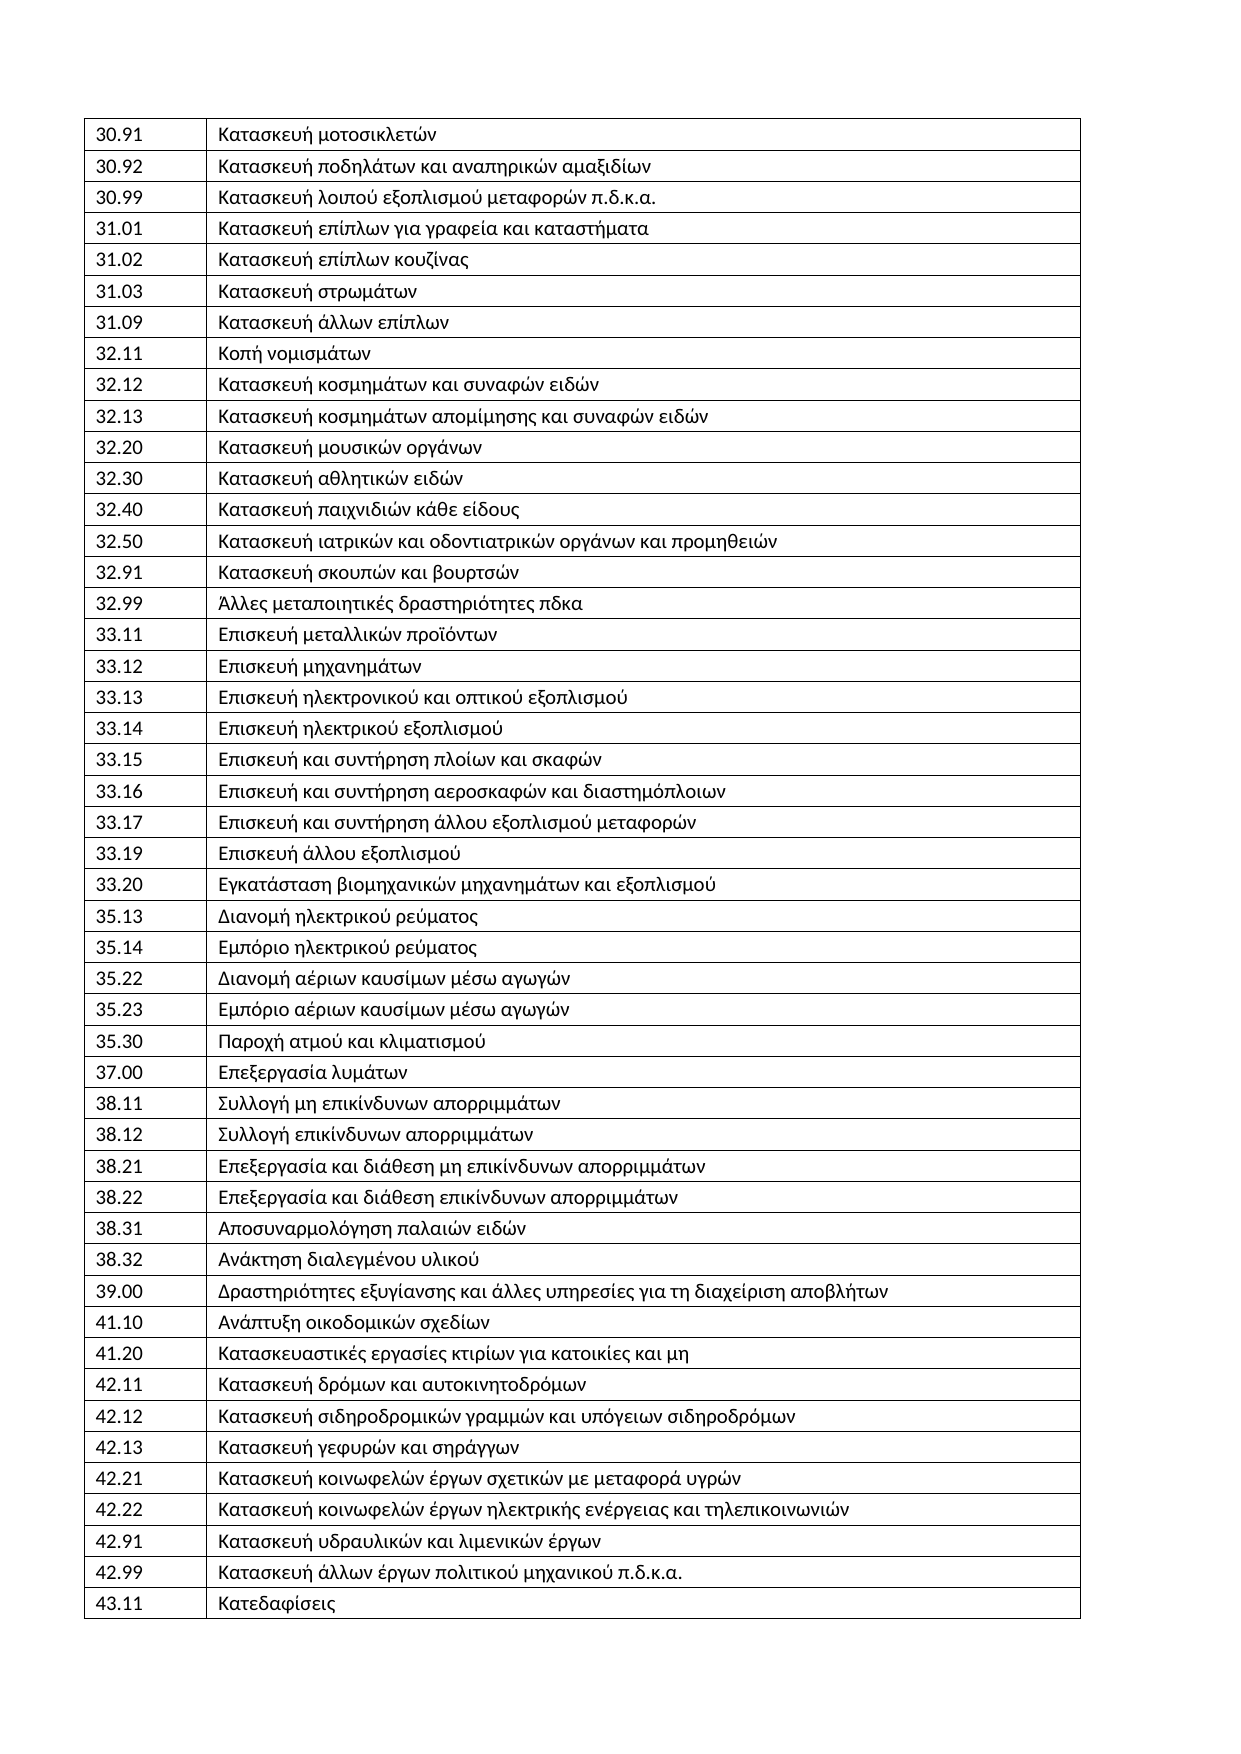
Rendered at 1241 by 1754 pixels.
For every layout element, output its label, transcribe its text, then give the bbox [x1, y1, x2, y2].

table_cell Επισκευή μηχανημάτων [207, 651, 1080, 681]
table_cell Κατασκευή αθλητικών ειδών [207, 463, 1080, 493]
table_cell 42.99 [85, 1557, 206, 1587]
table_cell 30.91 [85, 119, 206, 149]
table_cell Επισκευή και συντήρηση πλοίων και σκαφών [207, 744, 1080, 774]
table_cell 31.03 [85, 276, 206, 306]
table_cell 42.21 [85, 1463, 206, 1493]
table_cell 38.12 [85, 1119, 206, 1149]
table_cell 32.20 [85, 432, 206, 462]
table_cell 43.11 [85, 1588, 206, 1618]
table_cell Κατασκευή κοσμημάτων και συναφών ειδών [207, 369, 1080, 399]
table_cell 38.22 [85, 1182, 206, 1212]
table_cell Κατασκευή κοινωφελών έργων σχετικών με μεταφορά υγρών [207, 1463, 1080, 1493]
table_cell Κατασκευή παιχνιδιών κάθε είδους [207, 494, 1080, 524]
table_cell 32.99 [85, 588, 206, 618]
table_cell 38.21 [85, 1151, 206, 1181]
table_cell Εμπόριο ηλεκτρικού ρεύματος [207, 932, 1080, 962]
table_cell Ανάπτυξη οικοδομικών σχεδίων [207, 1307, 1080, 1337]
table_cell Παροχή ατμού και κλιματισμού [207, 1026, 1080, 1056]
table_cell 32.91 [85, 557, 206, 587]
table_cell 38.32 [85, 1244, 206, 1274]
table_cell Κατασκευή άλλων έργων πολιτικού μηχανικού π.δ.κ.α. [207, 1557, 1080, 1587]
table_cell Ανάκτηση διαλεγμένου υλικού [207, 1244, 1080, 1274]
table_cell 33.16 [85, 776, 206, 806]
table_cell 33.14 [85, 713, 206, 743]
table_cell Επισκευή άλλου εξοπλισμού [207, 838, 1080, 868]
table_cell Κατασκευή επίπλων για γραφεία και καταστήματα [207, 213, 1080, 243]
table_cell 31.01 [85, 213, 206, 243]
table_cell Επισκευή ηλεκτρικού εξοπλισμού [207, 713, 1080, 743]
table_cell 38.11 [85, 1088, 206, 1118]
table_cell 35.22 [85, 963, 206, 993]
table_cell 32.12 [85, 369, 206, 399]
table_cell 35.23 [85, 994, 206, 1024]
table_cell Κατασκευή μοτοσικλετών [207, 119, 1080, 149]
table_cell Επεξεργασία και διάθεση μη επικίνδυνων απορριμμάτων [207, 1151, 1080, 1181]
table_cell 35.30 [85, 1026, 206, 1056]
table_cell Συλλογή μη επικίνδυνων απορριμμάτων [207, 1088, 1080, 1118]
table_cell 42.11 [85, 1369, 206, 1399]
table_cell 32.40 [85, 494, 206, 524]
table_cell Κατασκευή ποδηλάτων και αναπηρικών αμαξιδίων [207, 151, 1080, 181]
table_cell 33.17 [85, 807, 206, 837]
table_cell Κατασκευή ιατρικών και οδοντιατρικών οργάνων και προμηθειών [207, 526, 1080, 556]
table_cell Επεξεργασία λυμάτων [207, 1057, 1080, 1087]
table_cell Κατασκευή υδραυλικών και λιμενικών έργων [207, 1526, 1080, 1556]
table_cell Κατασκευαστικές εργασίες κτιρίων για κατοικίες και μη [207, 1338, 1080, 1368]
table_cell 30.92 [85, 151, 206, 181]
table_cell 33.20 [85, 869, 206, 899]
table_cell Κατασκευή κοινωφελών έργων ηλεκτρικής ενέργειας και τηλεπικοινωνιών [207, 1494, 1080, 1524]
table_cell Διανομή ηλεκτρικού ρεύματος [207, 901, 1080, 931]
table_cell Κατασκευή κοσμημάτων απομίμησης και συναφών ειδών [207, 401, 1080, 431]
table_cell 33.12 [85, 651, 206, 681]
table_cell Κατασκευή λοιπού εξοπλισμού μεταφορών π.δ.κ.α. [207, 182, 1080, 212]
table_cell Κατασκευή γεφυρών και σηράγγων [207, 1432, 1080, 1462]
table_cell 30.99 [85, 182, 206, 212]
table_cell Κατεδαφίσεις [207, 1588, 1080, 1618]
table_cell Κατασκευή επίπλων κουζίνας [207, 244, 1080, 274]
table_cell Κατασκευή δρόμων και αυτοκινητοδρόμων [207, 1369, 1080, 1399]
table_cell Κατασκευή σιδηροδρομικών γραμμών και υπόγειων σιδηροδρόμων [207, 1401, 1080, 1431]
table_cell 32.11 [85, 338, 206, 368]
table_cell Άλλες μεταποιητικές δραστηριότητες πδκα [207, 588, 1080, 618]
table_cell 39.00 [85, 1276, 206, 1306]
table_cell Αποσυναρμολόγηση παλαιών ειδών [207, 1213, 1080, 1243]
table_cell 33.15 [85, 744, 206, 774]
table_cell Επισκευή ηλεκτρονικού και οπτικού εξοπλισμού [207, 682, 1080, 712]
table_cell 42.12 [85, 1401, 206, 1431]
table_cell 38.31 [85, 1213, 206, 1243]
table_cell 42.91 [85, 1526, 206, 1556]
table_cell Κατασκευή μουσικών οργάνων [207, 432, 1080, 462]
table_cell 42.13 [85, 1432, 206, 1462]
table_cell Επισκευή και συντήρηση αεροσκαφών και διαστημόπλοιων [207, 776, 1080, 806]
table_cell 41.10 [85, 1307, 206, 1337]
table_cell 33.11 [85, 619, 206, 649]
table_cell Κοπή νομισμάτων [207, 338, 1080, 368]
table_cell 32.30 [85, 463, 206, 493]
table_cell Κατασκευή σκουπών και βουρτσών [207, 557, 1080, 587]
table_cell 31.09 [85, 307, 206, 337]
table_cell 33.19 [85, 838, 206, 868]
table_cell 32.13 [85, 401, 206, 431]
table_cell Επισκευή μεταλλικών προϊόντων [207, 619, 1080, 649]
table_cell 41.20 [85, 1338, 206, 1368]
table_cell Επισκευή και συντήρηση άλλου εξοπλισμού μεταφορών [207, 807, 1080, 837]
table_cell Εγκατάσταση βιομηχανικών μηχανημάτων και εξοπλισμού [207, 869, 1080, 899]
table_cell Κατασκευή άλλων επίπλων [207, 307, 1080, 337]
table_cell 35.13 [85, 901, 206, 931]
table_cell Εμπόριο αέριων καυσίμων μέσω αγωγών [207, 994, 1080, 1024]
table_cell 32.50 [85, 526, 206, 556]
table_cell Συλλογή επικίνδυνων απορριμμάτων [207, 1119, 1080, 1149]
table_cell Διανομή αέριων καυσίμων μέσω αγωγών [207, 963, 1080, 993]
table_cell 31.02 [85, 244, 206, 274]
table_cell 42.22 [85, 1494, 206, 1524]
table_cell 35.14 [85, 932, 206, 962]
table_cell 37.00 [85, 1057, 206, 1087]
table_cell Κατασκευή στρωμάτων [207, 276, 1080, 306]
table_cell 33.13 [85, 682, 206, 712]
table_cell Επεξεργασία και διάθεση επικίνδυνων απορριμμάτων [207, 1182, 1080, 1212]
table_cell Δραστηριότητες εξυγίανσης και άλλες υπηρεσίες για τη διαχείριση αποβλήτων [207, 1276, 1080, 1306]
